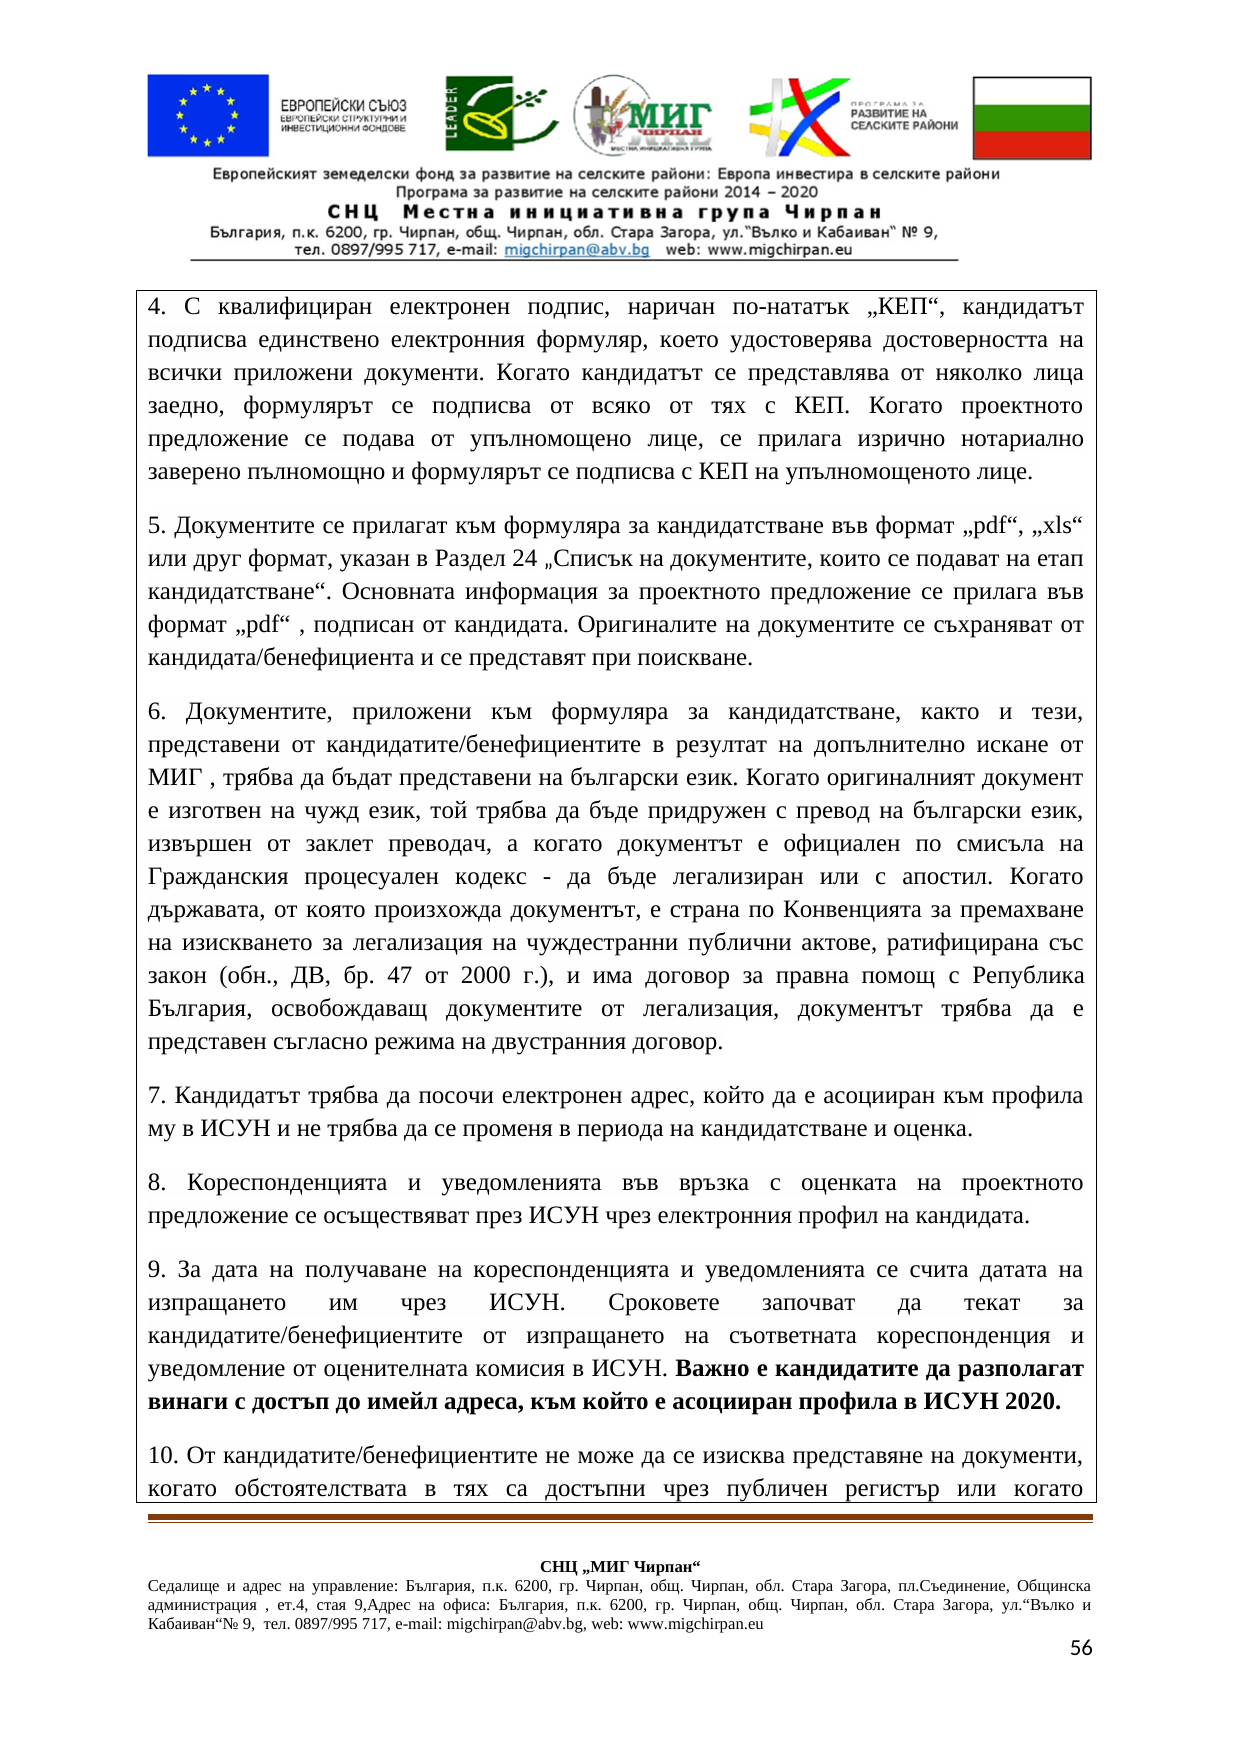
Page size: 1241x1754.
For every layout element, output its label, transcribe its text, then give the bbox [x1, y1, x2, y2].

picture [147, 73, 1093, 262]
